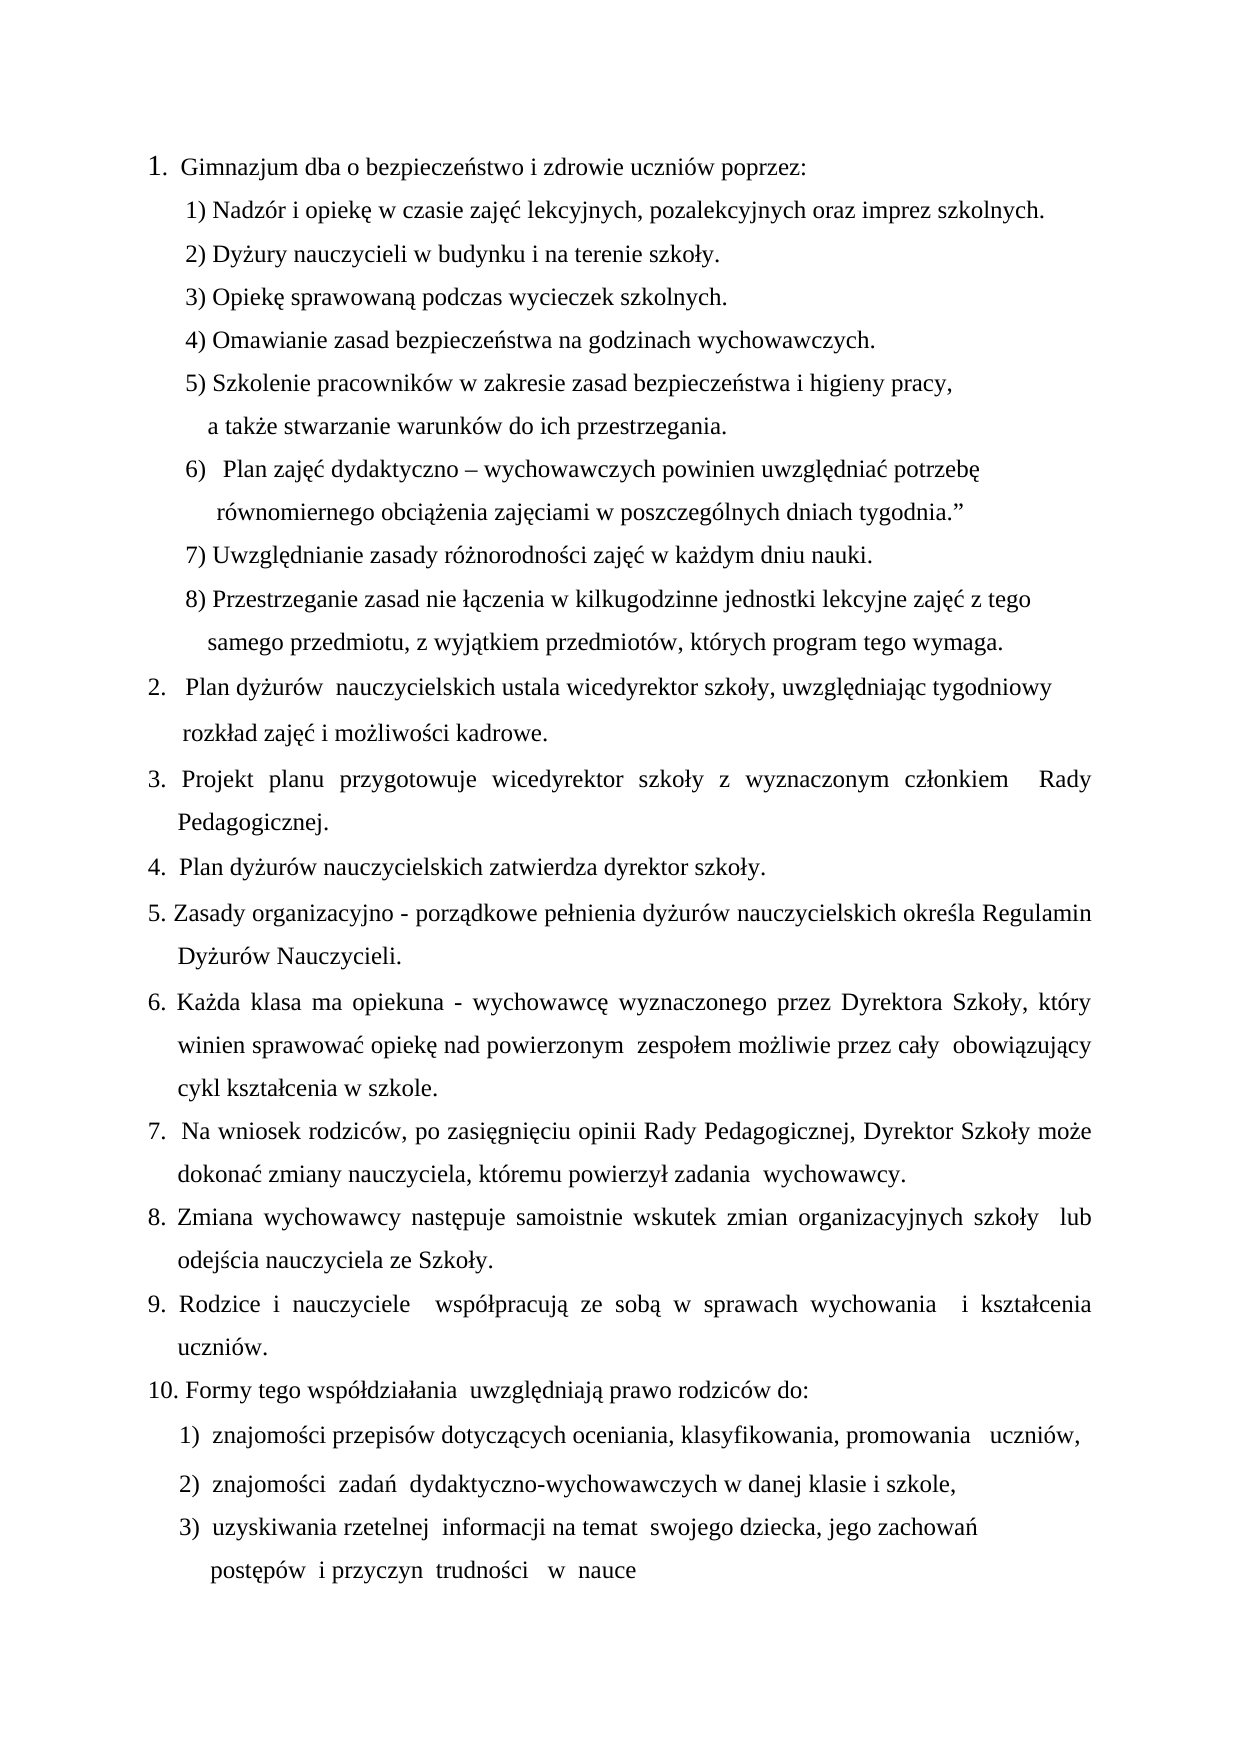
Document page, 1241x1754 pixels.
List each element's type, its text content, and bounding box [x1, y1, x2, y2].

text a także stwarzanie warunków do ich przestrzegania. [89, 411, 1092, 440]
text 3) uzyskiwania rzetelnej informacji na temat swojego dziecka, jego zachowań [148, 1512, 1092, 1541]
list Plan dyżurów nauczycielskich ustala wicedyrektor szkoły, uwzględniając tygodniowy [148, 672, 1092, 701]
text postępów i przyczyn trudności w nauce [148, 1555, 1092, 1584]
text 1) znajomości przepisów dotyczących oceniania, klasyfikowania, promowania uczniów, [148, 1421, 1092, 1449]
text 8. Zmiana wychowawcy następuje samoistnie wskutek zmian organizacyjnych szkoły lub odejścia nauczyciela ze Szkoły. [148, 1202, 1092, 1274]
list Plan zajęć dydaktyczno – wychowawczych powinien uwzględniać potrzebę [185, 454, 1092, 483]
text 2) znajomości zadań dydaktyczno-wychowawczych w danej klasie i szkole, [148, 1469, 1092, 1498]
text 10. Formy tego współdziałania uwzględniają prawo rodziców do: [148, 1375, 1092, 1404]
text równomiernego obciążenia zajęciami w poszczególnych dniach tygodnia.” 7) Uwzględnianie zasady różnorodności zajęć w każdym dniu nauki. 8) Przestrzeganie zasad nie łączenia w kilkugodzinne jednostki lekcyjne zajęć z tego [148, 497, 1092, 612]
text 3. Projekt planu przygotowuje wicedyrektor szkoły z wyznaczonym członkiem Rady Pedagogicznej. [148, 764, 1092, 836]
text 4. Plan dyżurów nauczycielskich zatwierdza dyrektor szkoły. [148, 852, 1092, 881]
text 1. Gimnazjum dba o bezpieczeństwo i zdrowie uczniów poprzez: 1) Nadzór i opiekę w czasie zajęć lekcyjnych, pozalekcyjnych oraz imprez szkolnych. 2) Dyżury nauczycieli w budynku i na terenie szkoły. 3) Opiekę sprawowaną podczas wycieczek szkolnych. 4) Omawianie zasad bezpieczeństwa na godzinach wychowawczych. 5) Szkolenie pracowników w zakresie zasad bezpieczeństwa i higieny pracy, [89, 148, 1092, 397]
text 9. Rodzice i nauczyciele współpracują ze sobą w sprawach wychowania i kształcenia uczniów. [148, 1289, 1092, 1361]
text 7. Na wniosek rodziców, po zasięgnięciu opinii Rady Pedagogicznej, Dyrektor Szkoły może dokonać zmiany nauczyciela, któremu powierzył zadania wychowawcy. [148, 1116, 1092, 1188]
text rozkład zajęć i możliwości kadrowe. [176, 718, 1092, 747]
text 5. Zasady organizacyjno - porządkowe pełnienia dyżurów nauczycielskich określa Regulamin Dyżurów Nauczycieli. [148, 898, 1092, 970]
text 6. Każda klasa ma opiekuna - wychowawcę wyznaczonego przez Dyrektora Szkoły, który winien sprawować opiekę nad powierzonym zespołem możliwie przez cały obowiązujący cykl kształcenia w szkole. [148, 987, 1092, 1102]
text samego przedmiotu, z wyjątkiem przedmiotów, których program tego wymaga. [89, 627, 1092, 656]
